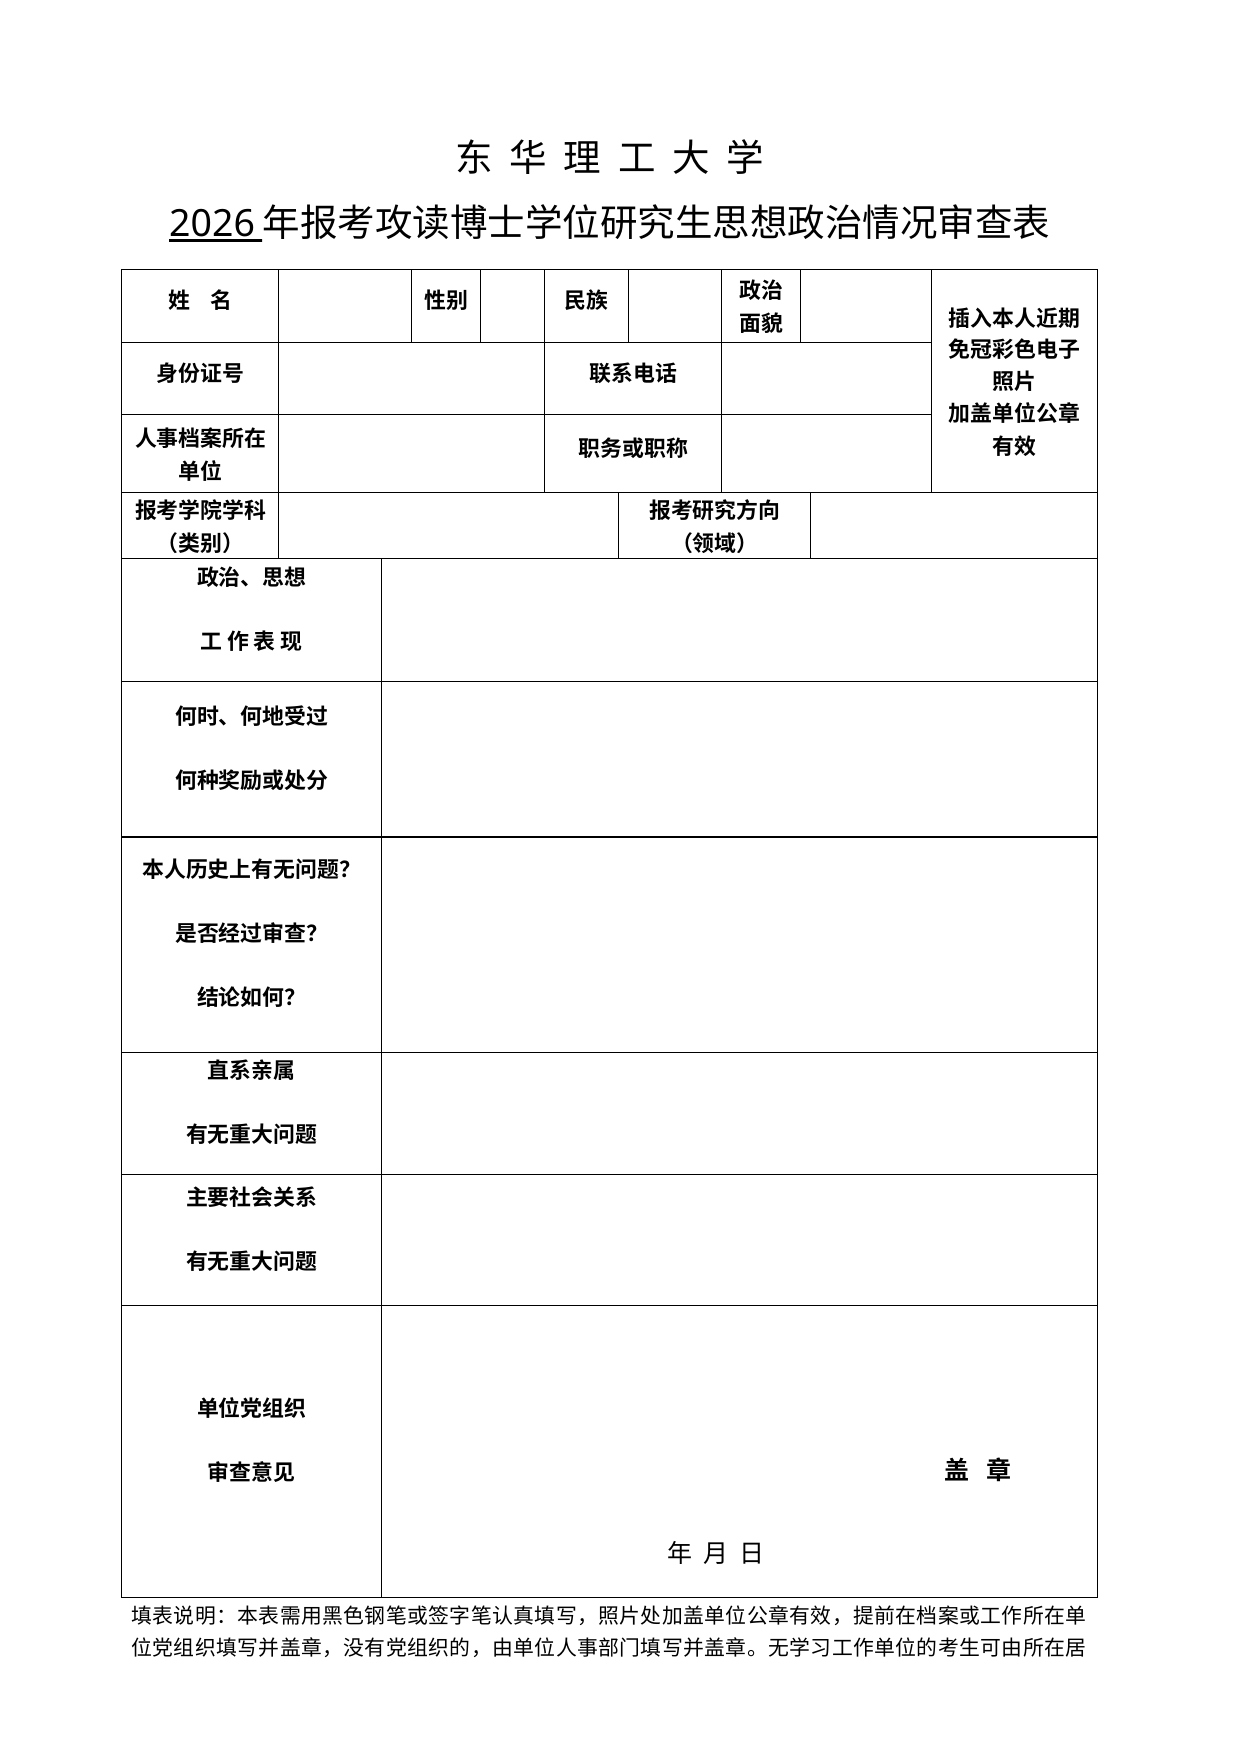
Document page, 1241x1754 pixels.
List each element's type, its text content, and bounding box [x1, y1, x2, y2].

table_cell 职务或职称 [545, 415, 721, 492]
table_header 姓 名 [122, 270, 278, 342]
table_cell 报考学院学科（类别） [122, 493, 278, 558]
table_header [629, 270, 721, 342]
table_cell [382, 559, 1097, 681]
table_cell 本人历史上有无问题？ 是否经过审查？ 结论如何？ [122, 838, 381, 1052]
table_header 政治面貌 [722, 270, 800, 342]
table_cell [279, 493, 618, 558]
table_header 民族 [545, 270, 628, 342]
table_cell [382, 682, 1097, 836]
table_cell 盖 章 年 月 日 [382, 1306, 1097, 1597]
table_header [279, 270, 411, 342]
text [131, 1598, 1087, 1663]
table_cell 人事档案所在单位 [122, 415, 278, 492]
table_cell [279, 415, 544, 492]
table_cell [722, 415, 931, 492]
table_cell 直系亲属 有无重大问题 [122, 1053, 381, 1174]
text 2026年报考攻读博士学位研究生思想政治情况审查表 [131, 187, 1087, 252]
table_cell 联系电话 [545, 343, 721, 414]
table_cell 主要社会关系 有无重大问题 [122, 1175, 381, 1305]
table_header 性别 [412, 270, 480, 342]
table_cell [722, 343, 931, 414]
table_cell [811, 493, 1097, 558]
table_header [481, 270, 544, 342]
table_cell [382, 1175, 1097, 1305]
table_cell 身份证号 [122, 343, 278, 414]
table_header 插入本人近期免冠彩色电子照片 加盖单位公章有效 [932, 270, 1097, 492]
table_cell 政治、思想 工 作 表 现 [122, 559, 381, 681]
table_header [801, 270, 931, 342]
table_cell [382, 838, 1097, 1052]
table_cell 报考研究方向 （领域） [619, 493, 810, 558]
table_cell [279, 343, 544, 414]
table_cell 单位党组织 审查意见 [122, 1306, 381, 1597]
table_cell 何时、何地受过 何种奖励或处分 [122, 682, 381, 836]
text 东 华 理 工 大 学 [131, 122, 1087, 187]
table_cell [382, 1053, 1097, 1174]
